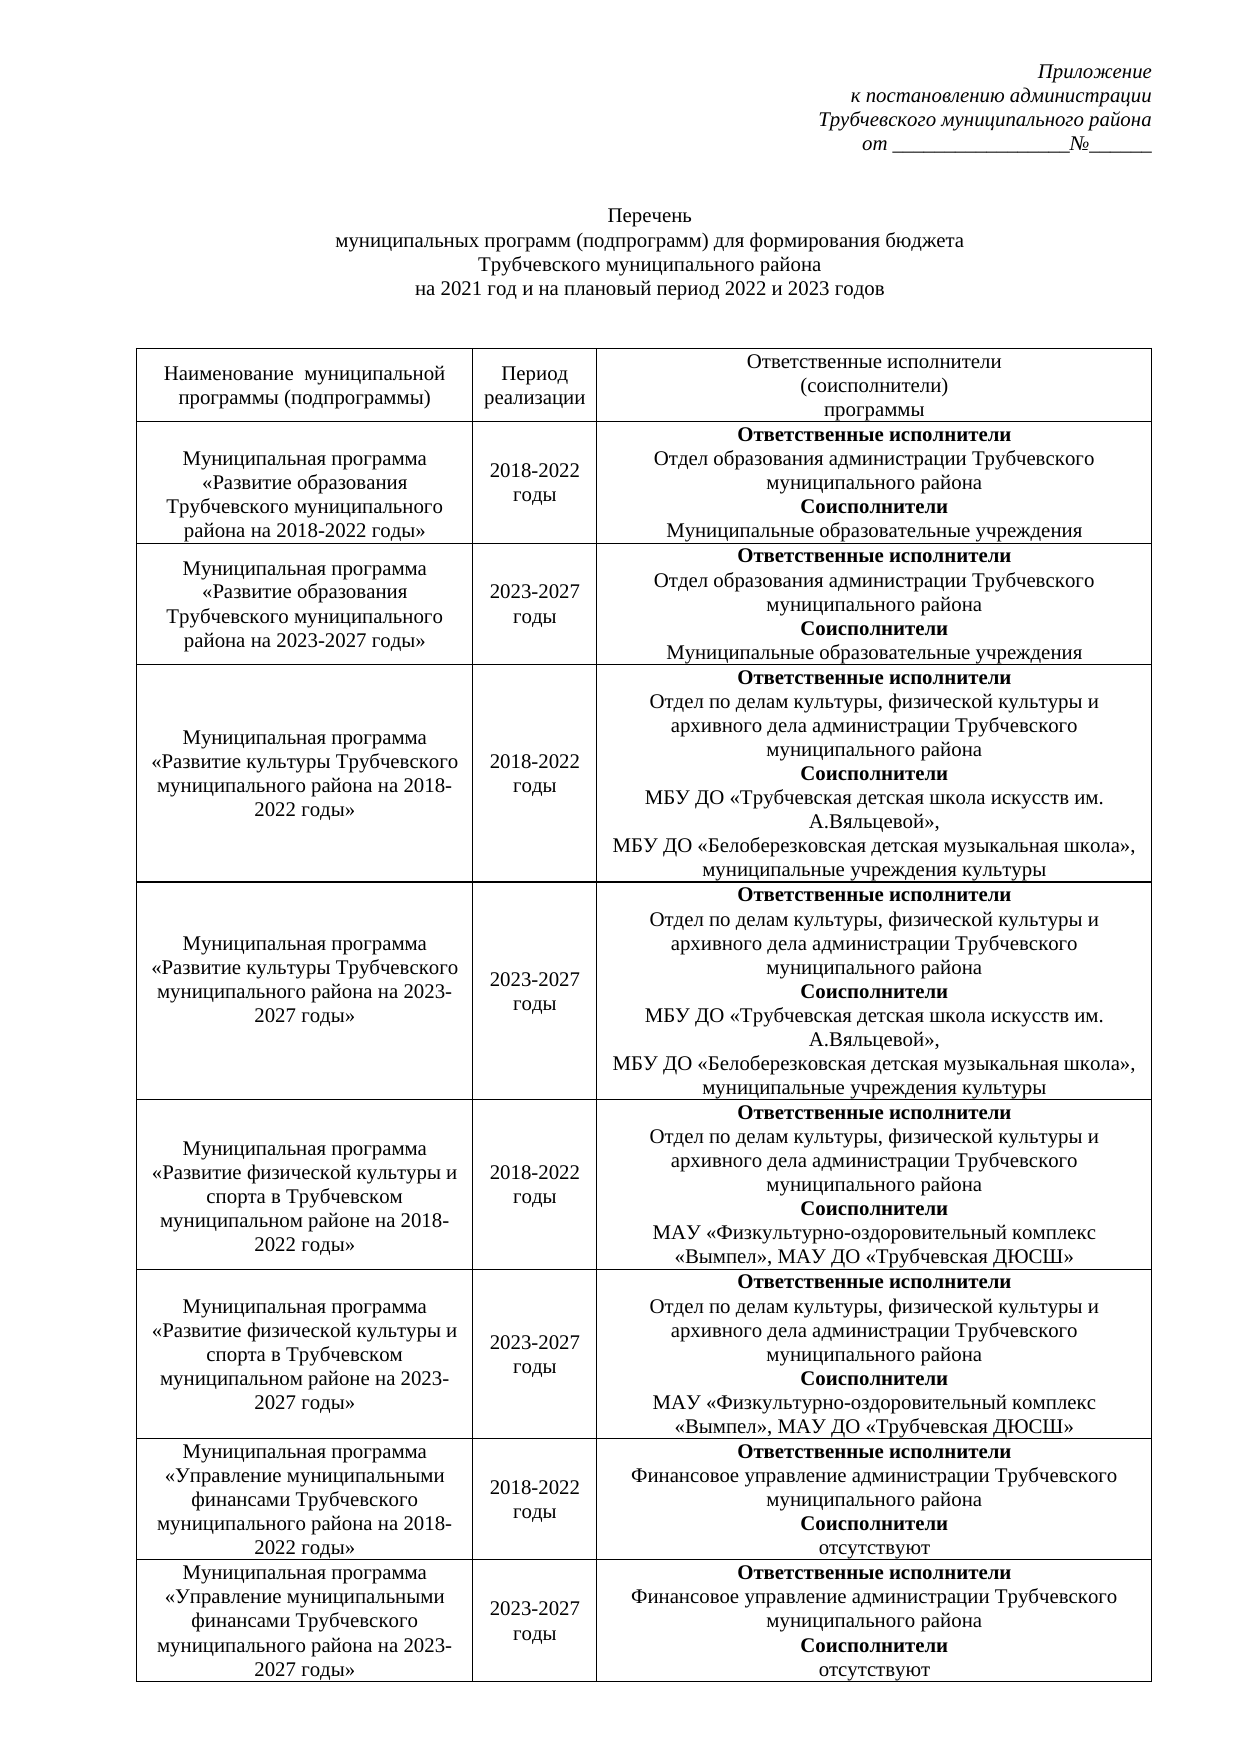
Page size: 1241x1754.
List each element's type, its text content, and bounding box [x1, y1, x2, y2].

text муниципальных программ (подпрограмм) для формирования бюджета [148, 227, 1152, 252]
text Перечень [148, 203, 1152, 227]
table_cell 2018-2022 годы [473, 1100, 596, 1268]
table_cell Ответственные исполнители Отдел по делам культуры, физической культуры и архивного дела администрации Трубчевского муниципального района Соисполнители МБУ ДО «Трубчевская детская школа искусств им. А.Вяльцевой», МБУ ДО «Белоберезковская детская музыкальная школа», муниципальные учреждения культуры [597, 665, 1151, 881]
table_cell 2018-2022 годы [473, 665, 596, 881]
text к постановлению администрации [148, 83, 1152, 107]
table_cell Муниципальная программа «Развитие культуры Трубчевского муниципального района на 2018-2022 годы» [137, 665, 472, 881]
text от _________________№______ [148, 131, 1152, 155]
table_header Период реализации [473, 349, 596, 421]
table_cell 2018-2022 годы [473, 422, 596, 542]
table_cell Муниципальная программа «Развитие культуры Трубчевского муниципального района на 2023-2027 годы» [137, 883, 472, 1099]
text на 2021 год и на плановый период 2022 и 2023 годов [148, 276, 1152, 300]
table_cell Ответственные исполнители Отдел по делам культуры, физической культуры и архивного дела администрации Трубчевского муниципального района Соисполнители МБУ ДО «Трубчевская детская школа искусств им. А.Вяльцевой», МБУ ДО «Белоберезковская детская музыкальная школа», муниципальные учреждения культуры [597, 883, 1151, 1099]
table_cell 2023-2027 годы [473, 883, 596, 1099]
table_cell 2023-2027 годы [473, 544, 596, 664]
table_cell Ответственные исполнители Отдел по делам культуры, физической культуры и архивного дела администрации Трубчевского муниципального района Соисполнители МАУ «Физкультурно-оздоровительный комплекс «Вымпел», МАУ ДО «Трубчевская ДЮСШ» [597, 1270, 1151, 1438]
table_cell Ответственные исполнители Финансовое управление администрации Трубчевского муниципального района Соисполнители отсутствуют [597, 1439, 1151, 1559]
table_cell Ответственные исполнители Отдел образования администрации Трубчевского муниципального района Соисполнители Муниципальные образовательные учреждения [597, 422, 1151, 542]
text Трубчевского муниципального района [148, 252, 1152, 276]
table_cell Муниципальная программа «Развитие образования Трубчевского муниципального района на 2018-2022 годы» [137, 422, 472, 542]
table_header Ответственные исполнители (соисполнители) программы [597, 349, 1151, 421]
table_cell Муниципальная программа «Управление муниципальными финансами Трубчевского муниципального района на 2023-2027 годы» [137, 1560, 472, 1681]
table_cell Муниципальная программа «Развитие физической культуры и спорта в Трубчевском муниципальном районе на 2023-2027 годы» [137, 1270, 472, 1438]
table_cell 2023-2027 годы [473, 1270, 596, 1438]
table_cell Муниципальная программа «Развитие физической культуры и спорта в Трубчевском муниципальном районе на 2018-2022 годы» [137, 1100, 472, 1268]
text Приложение [148, 59, 1152, 83]
table_cell Ответственные исполнители Отдел по делам культуры, физической культуры и архивного дела администрации Трубчевского муниципального района Соисполнители МАУ «Физкультурно-оздоровительный комплекс «Вымпел», МАУ ДО «Трубчевская ДЮСШ» [597, 1100, 1151, 1268]
table_header Наименование муниципальной программы (подпрограммы) [137, 349, 472, 421]
text Трубчевского муниципального района [148, 107, 1152, 131]
table_cell Муниципальная программа «Развитие образования Трубчевского муниципального района на 2023-2027 годы» [137, 544, 472, 664]
table_cell Ответственные исполнители Финансовое управление администрации Трубчевского муниципального района Соисполнители отсутствуют [597, 1560, 1151, 1681]
table_cell Ответственные исполнители Отдел образования администрации Трубчевского муниципального района Соисполнители Муниципальные образовательные учреждения [597, 544, 1151, 664]
table_cell Муниципальная программа «Управление муниципальными финансами Трубчевского муниципального района на 2018-2022 годы» [137, 1439, 472, 1559]
table_cell 2018-2022 годы [473, 1439, 596, 1559]
table_cell 2023-2027 годы [473, 1560, 596, 1681]
